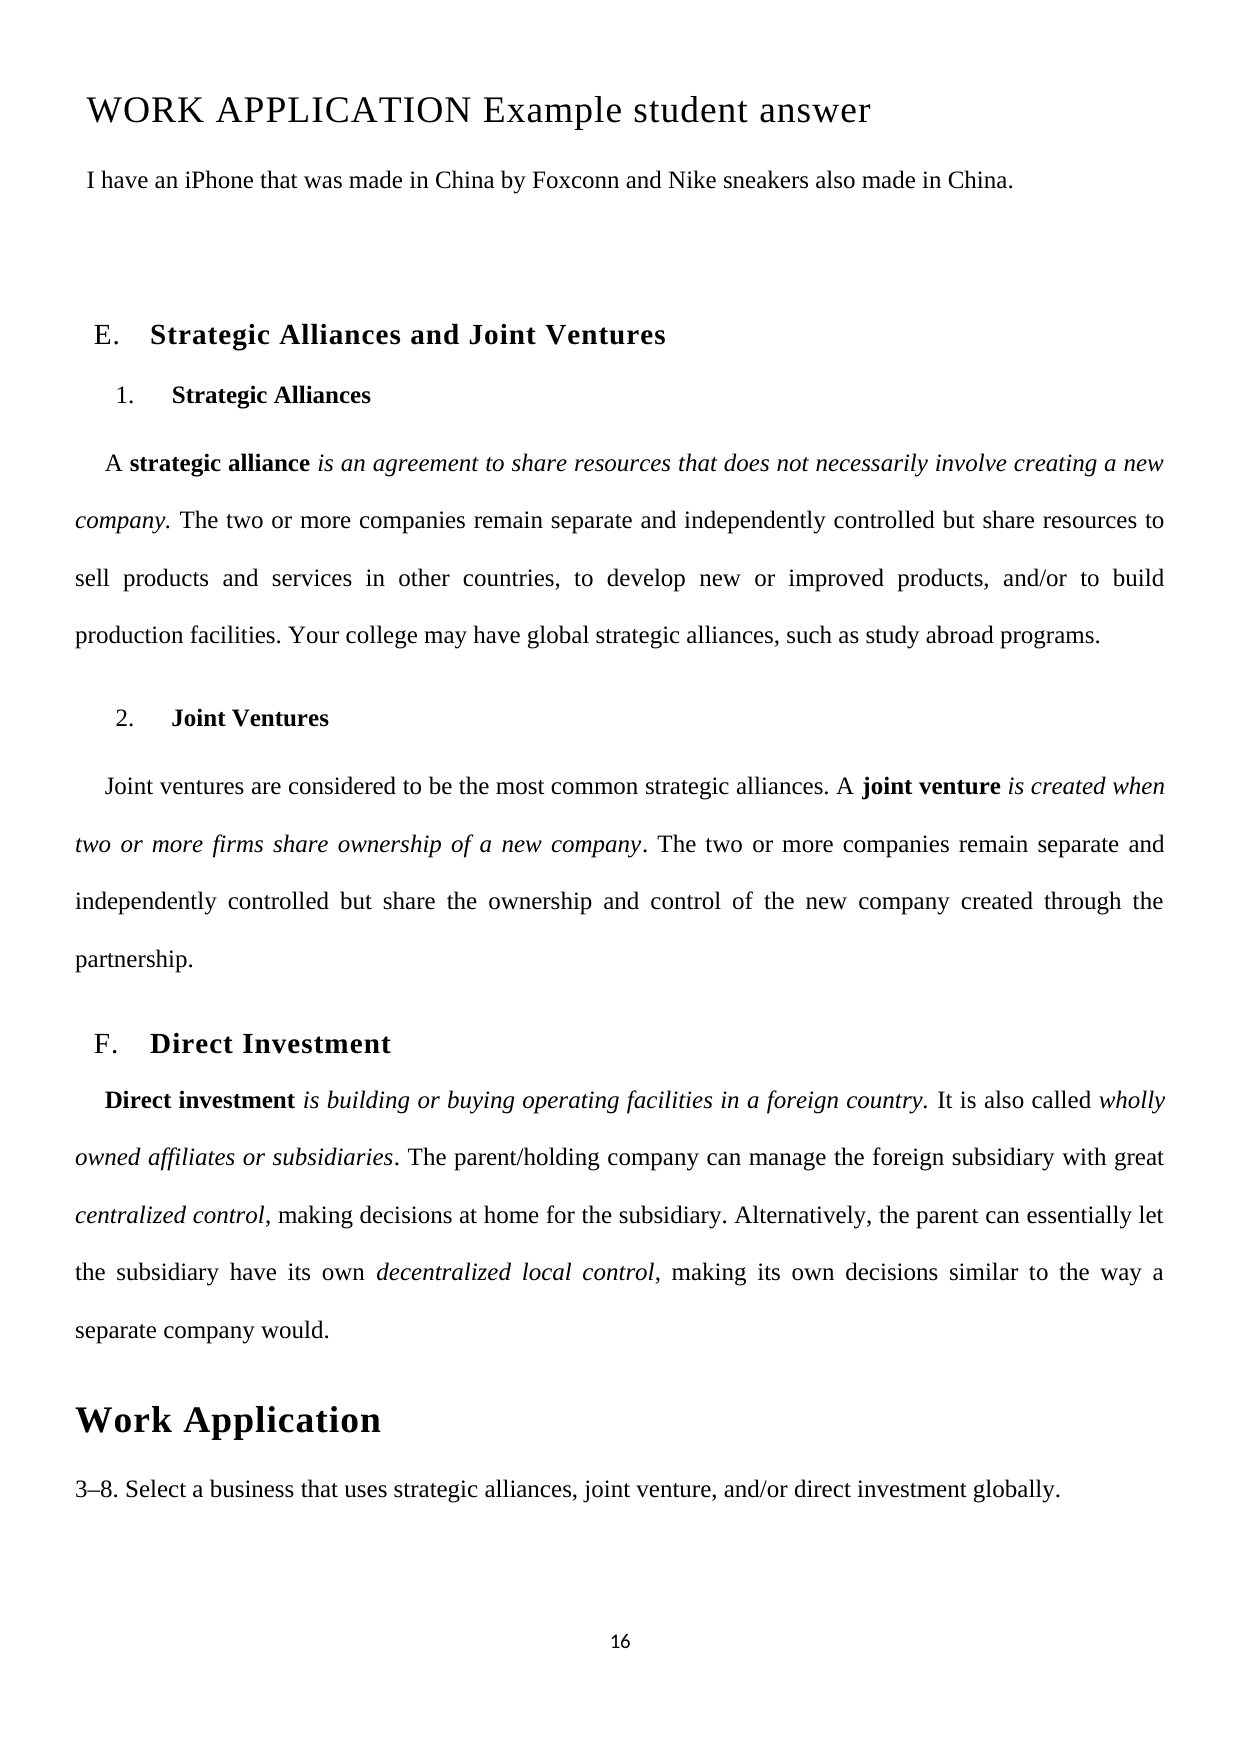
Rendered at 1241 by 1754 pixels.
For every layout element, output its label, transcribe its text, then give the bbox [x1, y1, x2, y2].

text Direct investment is building or buying operating facilities in a foreign country. It is also called wholly owned affiliates or subsidiaries. The parent/holding company can manage the foreign subsidiary with great centralized control, making decisions at home for the subsidiary. Alternatively, the parent can essentially let the subsidiary have its own decentralized local control, making its own decisions similar to the way a separate company would. [75, 1085, 1165, 1343]
text 3–8. Select a business that uses strategic alliances, joint venture, and/or direct investment globally. [75, 1474, 1165, 1503]
text Joint ventures are considered to be the most common strategic alliances. A joint venture is created when two or more firms share ownership of a new company. The two or more companies remain separate and independently controlled but share the ownership and control of the new company created through the partnership. [75, 771, 1165, 972]
text Direct Investment [94, 1026, 1165, 1060]
text A strategic alliance is an agreement to share resources that does not necessarily involve creating a new company. The two or more companies remain separate and independently controlled but share resources to sell products and services in other countries, to develop new or improved products, and/or to build production facilities. Your college may have global strategic alliances, such as study abroad programs. [75, 448, 1165, 649]
text Strategic Alliances and Joint Ventures [94, 317, 1165, 351]
text Work Application [75, 1397, 1165, 1440]
table_header WORK APPLICATION Example student answer I have an iPhone that was made in China by Foxconn and Nike sneakers also made in China. [75, 75, 1050, 247]
text Joint Ventures [134, 703, 1165, 732]
list Strategic Alliances [134, 380, 1165, 409]
